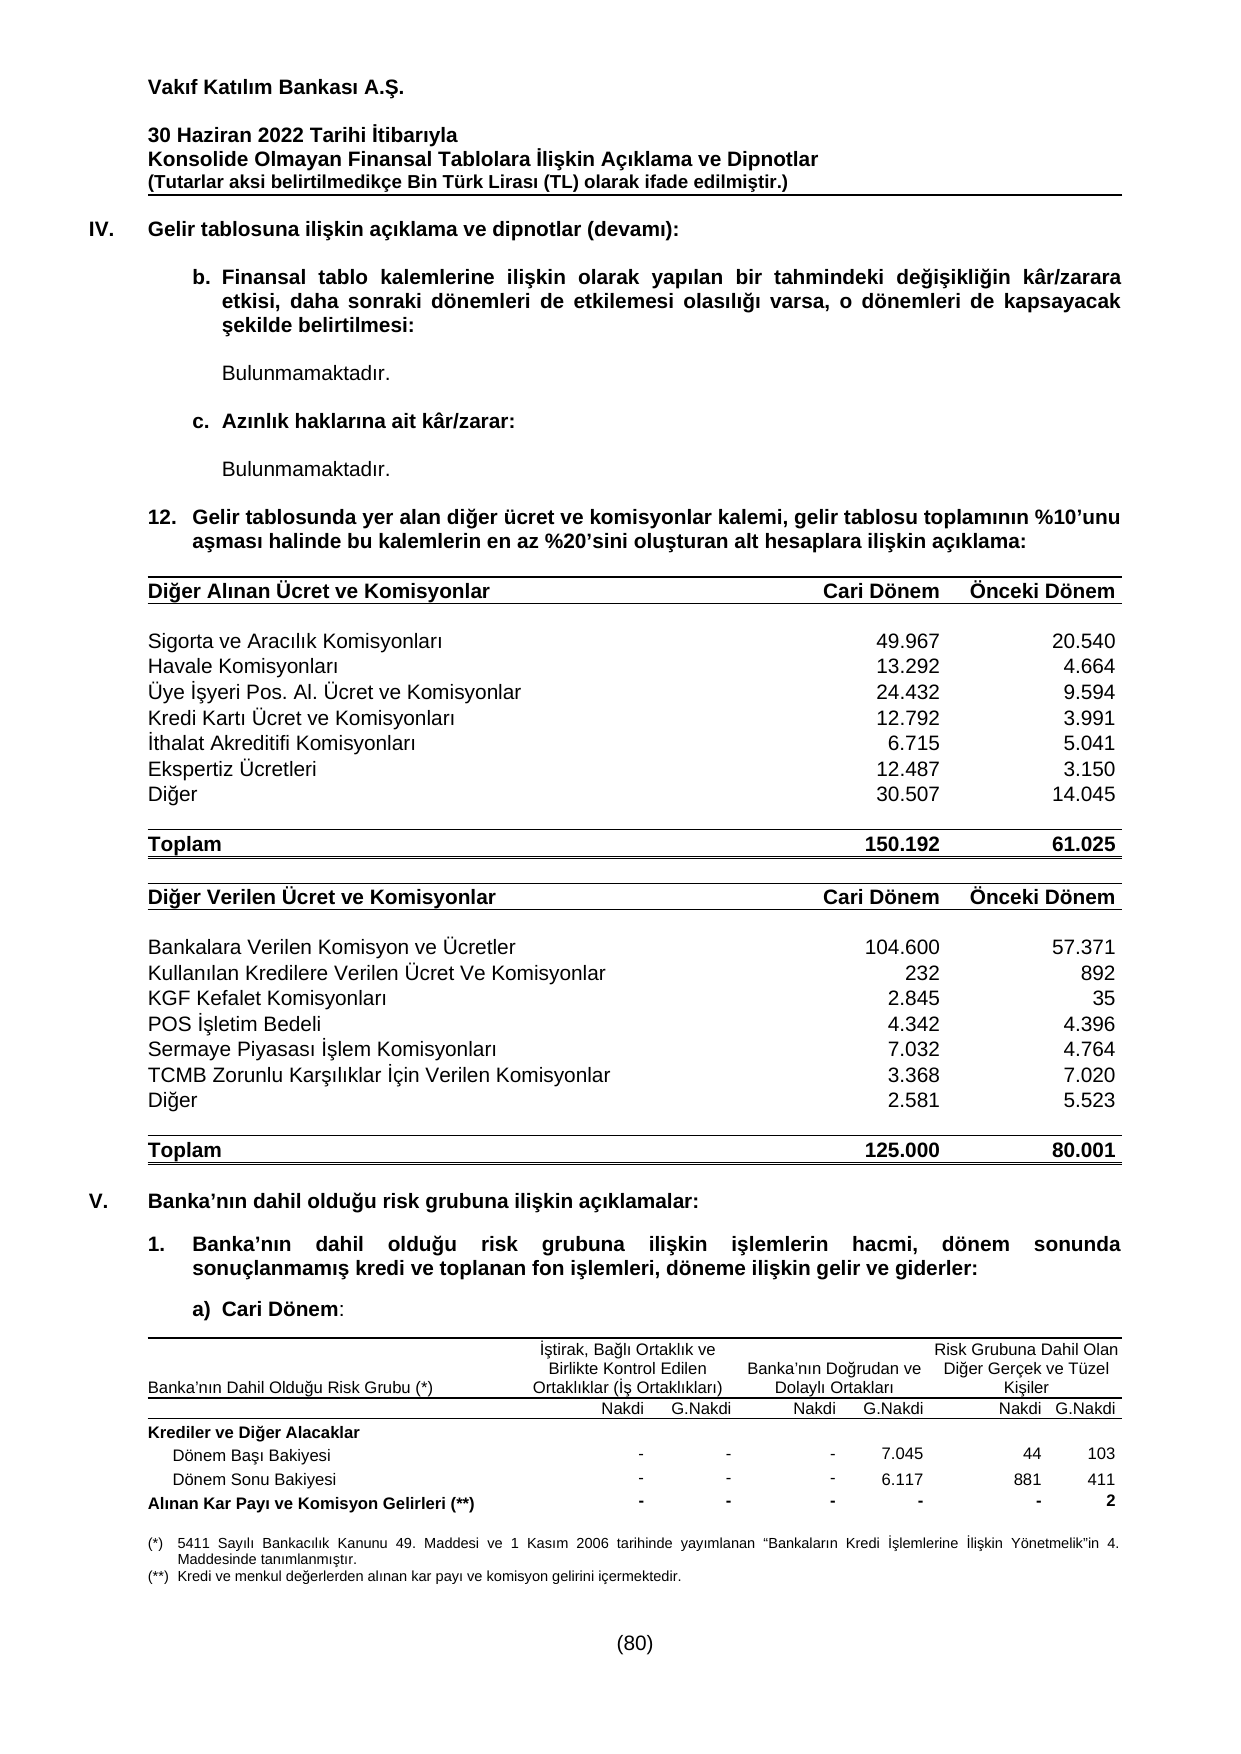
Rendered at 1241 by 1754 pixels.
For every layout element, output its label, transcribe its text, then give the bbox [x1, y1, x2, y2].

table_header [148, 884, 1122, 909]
text V. Banka’nın dahil olduğu risk grubuna ilişkin açıklamalar: [89, 1189, 1122, 1213]
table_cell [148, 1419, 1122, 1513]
text b. Finansal tablo kalemlerine ilişkin olarak yapılan bir tahmindeki değişikliğin kâr/zarara etkisi, daha sonraki dönemleri de etkilemesi olasılığı varsa, o dönemleri de kapsayacak şekilde belirtilmesi: [192, 265, 1122, 337]
text Bulunmamaktadır. [222, 361, 1122, 385]
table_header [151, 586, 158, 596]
text a) Cari Dönem: [192, 1297, 1122, 1321]
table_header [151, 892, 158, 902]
text c. Azınlık haklarına ait kâr/zarar: [192, 409, 1122, 433]
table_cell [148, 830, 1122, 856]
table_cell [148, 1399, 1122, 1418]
text (**) Kredi ve menkul değerlerden alınan kar payı ve komisyon gelirini içermektedir. [148, 1568, 1122, 1584]
text Bulunmamaktadır. [222, 457, 1122, 481]
list Gelir tablosunda yer alan diğer ücret ve komisyonlar kalemi, gelir tablosu toplamının %10’unu aşması halinde bu kalemlerin en az %20’sini oluşturan alt hesaplara ilişkin açıklama: [148, 504, 1122, 552]
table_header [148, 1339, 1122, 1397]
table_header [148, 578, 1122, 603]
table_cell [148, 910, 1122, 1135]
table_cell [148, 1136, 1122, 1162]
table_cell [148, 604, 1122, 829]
text 1. Banka’nın dahil olduğu risk grubuna ilişkin işlemlerin hacmi, dönem sonunda sonuçlanmamış kredi ve toplanan fon işlemleri, döneme ilişkin gelir ve giderler: [148, 1232, 1122, 1280]
text IV. Gelir tablosuna ilişkin açıklama ve dipnotlar (devamı): [89, 217, 1122, 241]
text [148, 1534, 1122, 1568]
